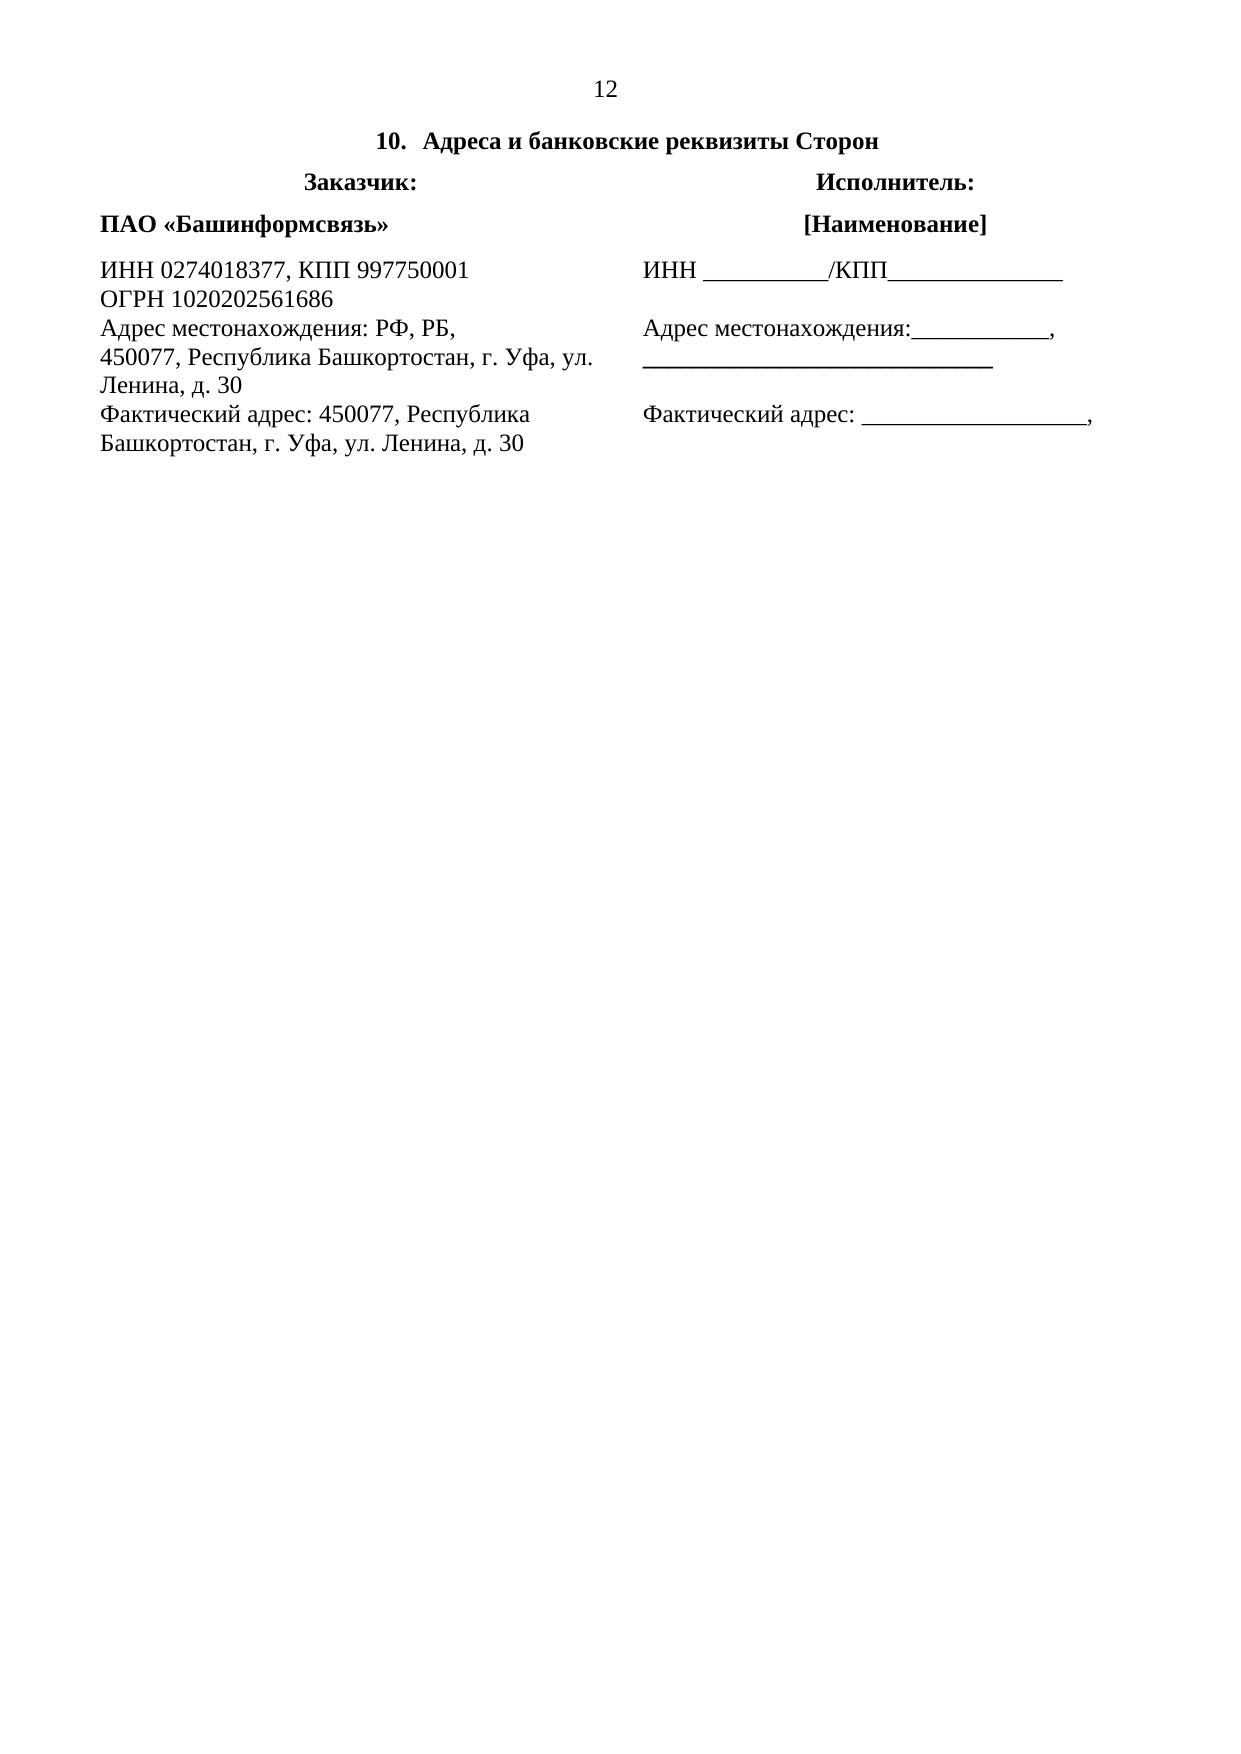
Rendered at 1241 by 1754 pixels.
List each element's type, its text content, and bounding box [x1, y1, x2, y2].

table_cell ИНН __________/КПП______________ [631, 256, 1158, 313]
table_cell Фактический адрес: 450077, Республика Башкортостан, г. Уфа, ул. Ленина, д. 30 [89, 399, 631, 457]
table_cell ИНН 0274018377, КПП 997750001 ОГРН 1020202561686 [89, 256, 631, 313]
table_cell ПАО «Башинформсвязь» [89, 209, 631, 256]
table_cell Адрес местонахождения:___________, [631, 313, 1158, 342]
table_cell 450077, Республика Башкортостан, г. Уфа, ул. Ленина, д. 30 [89, 342, 631, 399]
table_cell Фактический адрес: __________________, [631, 399, 1158, 457]
table_header Заказчик: [89, 168, 631, 209]
table_cell ____________________________ [631, 342, 1158, 399]
table_cell Адрес местонахождения: РФ, РБ, [89, 313, 631, 342]
table_cell [Наименование] [631, 209, 1158, 256]
table_header Исполнитель: [631, 168, 1158, 209]
list Адреса и банковские реквизиты Сторон [89, 126, 1166, 155]
